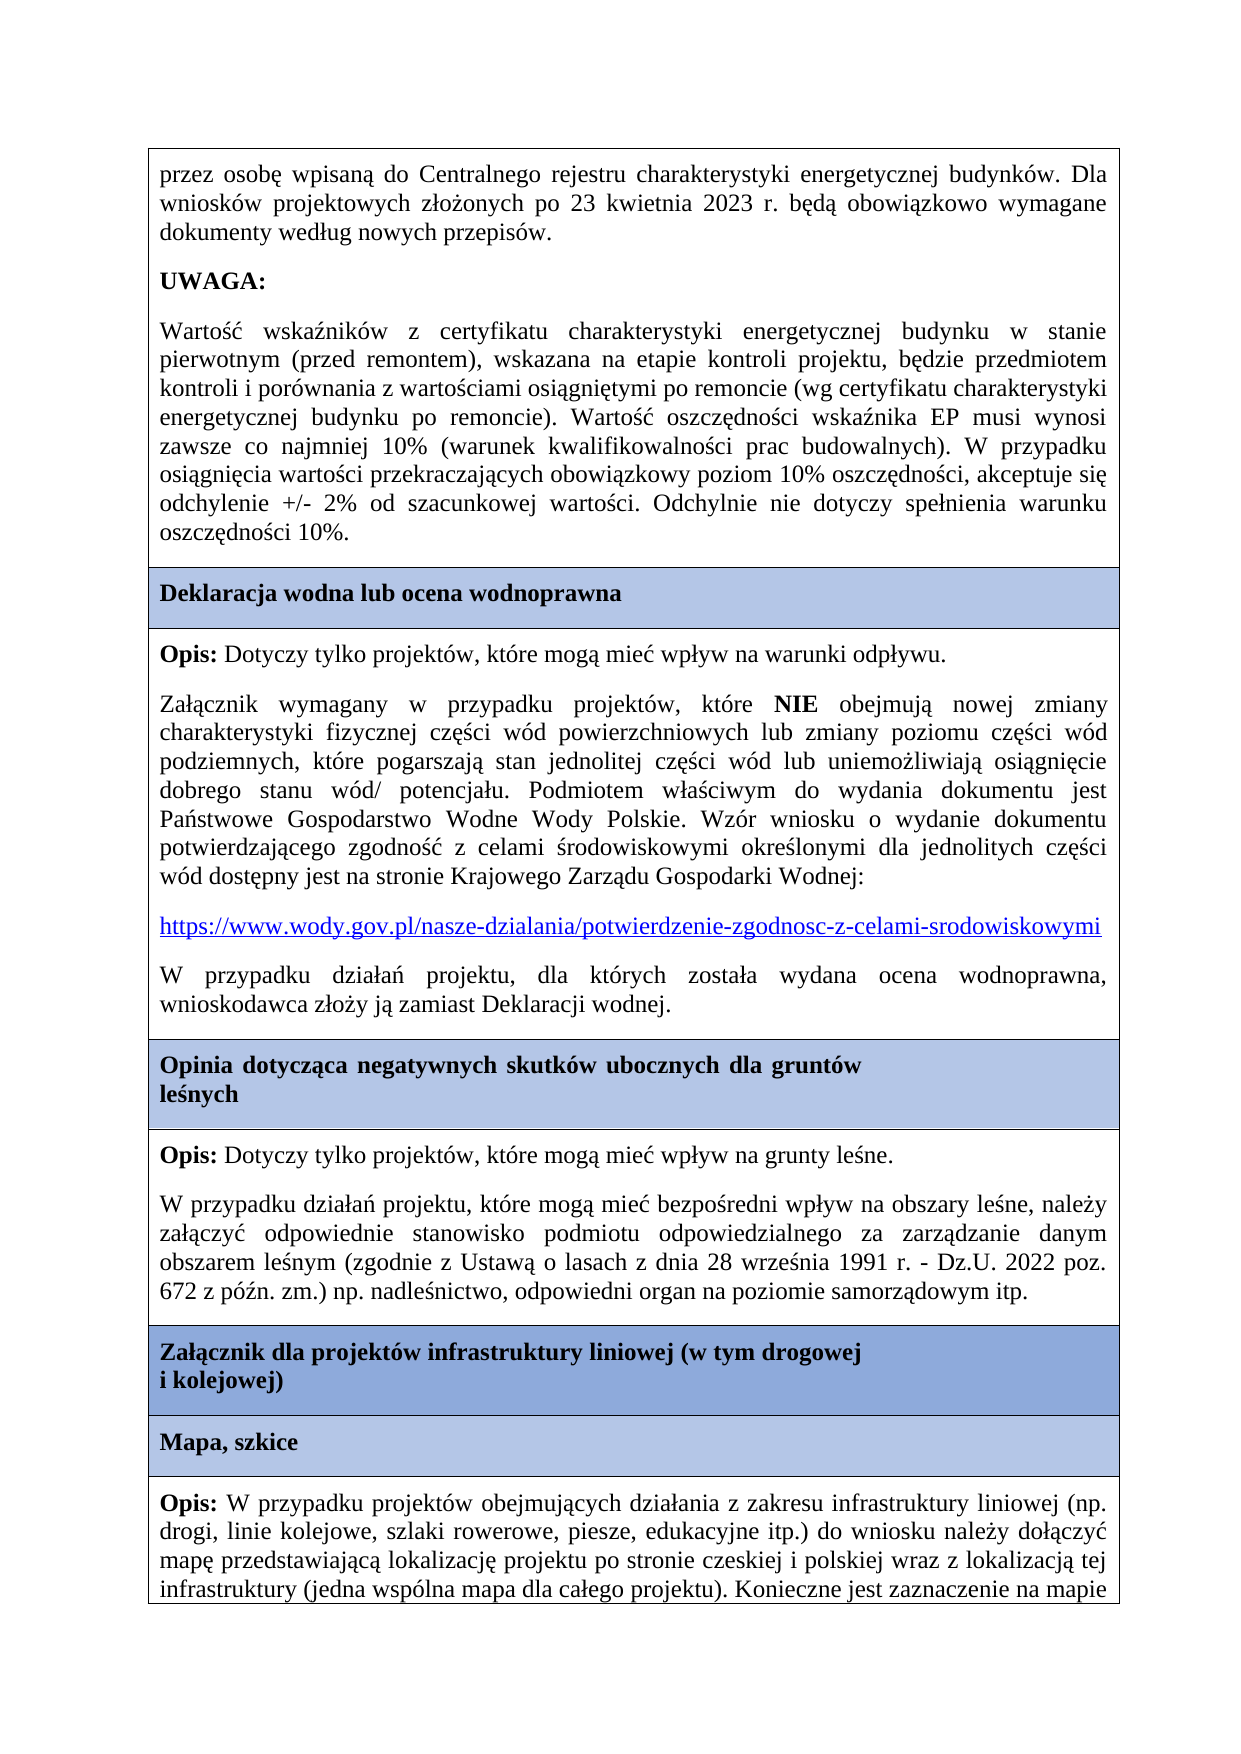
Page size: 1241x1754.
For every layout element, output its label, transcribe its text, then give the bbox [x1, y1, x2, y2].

table_cell Deklaracja wodna lub ocena wodnoprawna [149, 568, 1119, 628]
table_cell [149, 149, 1119, 567]
table_cell Opinia dotycząca negatywnych skutków ubocznych dla gruntów leśnych [149, 1040, 1119, 1128]
table_cell Opis: Dotyczy tylko projektów, które mogą mieć wpływ na warunki odpływu. Załącznik wymagany w przypadku projektów, które NIE obejmują nowej zmiany charakterystyki fizycznej części wód powierzchniowych lub zmiany poziomu części wód podziemnych, które pogarszają stan jednolitej części wód lub uniemożliwiają osiągnięcie dobrego stanu wód/ potencjału. Podmiotem właściwym do wydania dokumentu jest Państwowe Gospodarstwo Wodne Wody Polskie. Wzór wniosku o wydanie dokumentu potwierdzającego zgodność z celami środowiskowymi określonymi dla jednolitych części wód dostępny jest na stronie Krajowego Zarządu Gospodarki Wodnej: https://www.wody.gov.pl/nasze-dzialania/potwierdzenie-zgodnosc-z-celami-srodowiskowymi W przypadku działań projektu, dla których została wydana ocena wodnoprawna, wnioskodawca złoży ją zamiast Deklaracji wodnej. [149, 629, 1119, 1039]
table_cell Opis: Dotyczy tylko projektów, które mogą mieć wpływ na grunty leśne. W przypadku działań projektu, które mogą mieć bezpośredni wpływ na obszary leśne, należy załączyć odpowiednie stanowisko podmiotu odpowiedzialnego za zarządzanie danym obszarem leśnym (zgodnie z Ustawą o lasach z dnia 28 września 1991 r. - Dz.U. 2022 poz. 672 z późn. zm.) np. nadleśnictwo, odpowiedni organ na poziomie samorządowym itp. [149, 1130, 1119, 1325]
table_cell Mapa, szkice [149, 1416, 1119, 1476]
table_cell Załącznik dla projektów infrastruktury liniowej (w tym drogowej i kolejowej) [149, 1326, 1119, 1415]
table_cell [149, 1477, 1119, 1603]
